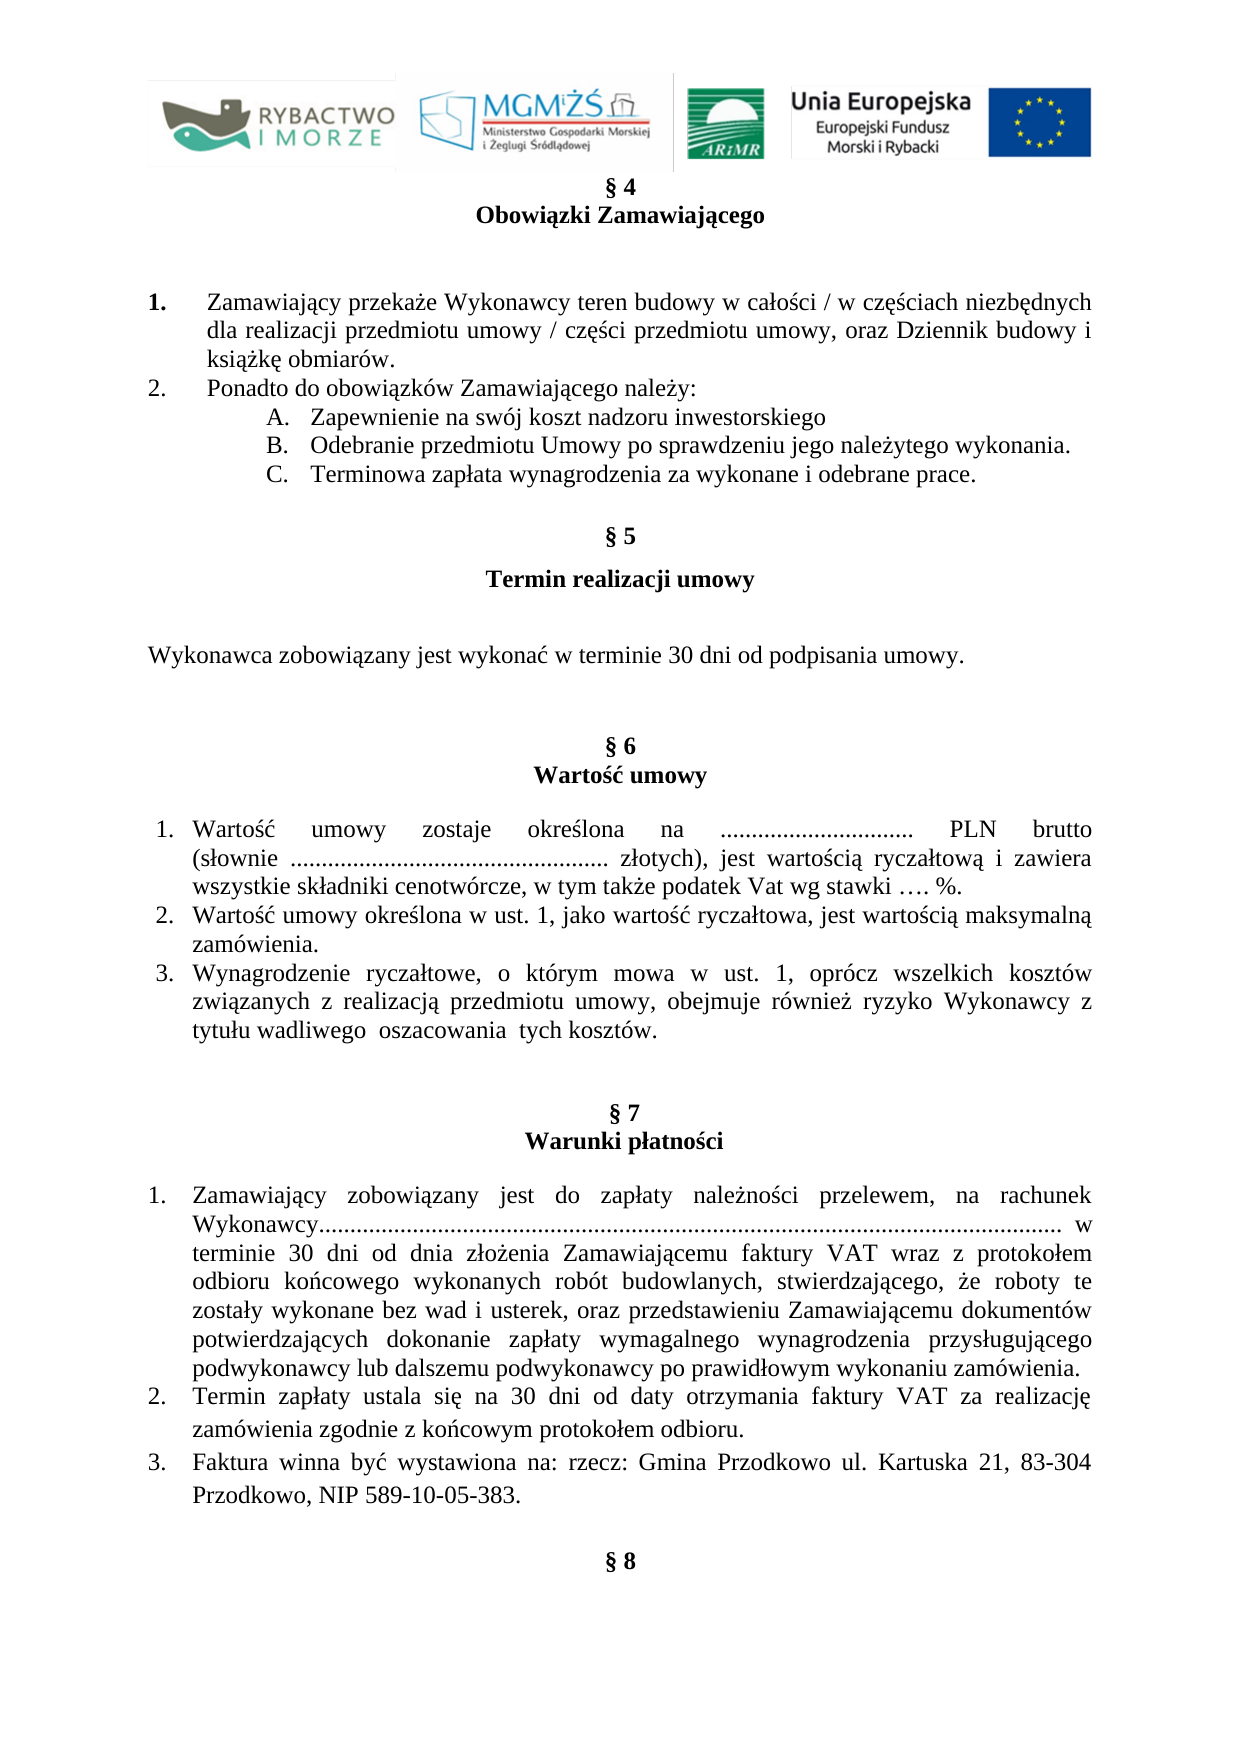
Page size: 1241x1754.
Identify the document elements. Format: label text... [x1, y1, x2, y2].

text 1. Wartość umowy zostaje określona na ............................... PLN brutto (słownie ................................................... złotych), jest wartością ryczałtową i zawiera wszystkie składniki cenotwórcze, w tym także podatek Vat wg stawki …. %. [155, 814, 1093, 900]
list Odebranie przedmiotu Umowy po sprawdzeniu jego należytego wykonania. [266, 431, 1093, 459]
list Terminowa zapłata wynagrodzenia za wykonane i odebrane prace. [266, 459, 1093, 488]
text 3. Wynagrodzenie ryczałtowe, o którym mowa w ust. 1, oprócz wszelkich kosztów związanych z realizacją przedmiotu umowy, obejmuje również ryzyko Wykonawcy z tytułu wadliwego oszacowania tych kosztów. [155, 958, 1093, 1044]
text 1. Zamawiający zobowiązany jest do zapłaty należności przelewem, na rachunek Wykonawcy....................................................................................................................... w terminie 30 dni od dnia złożenia Zamawiającemu faktury VAT wraz z protokołem odbioru końcowego wykonanych robót budowlanych, stwierdzającego, że roboty te zostały wykonane bez wad i usterek, oraz przedstawieniu Zamawiającemu dokumentów potwierdzających dokonanie zapłaty wymagalnego wynagrodzenia przysługującego podwykonawcy lub dalszemu podwykonawcy po prawidłowym wykonaniu zamówienia. [148, 1180, 1093, 1381]
list Ponadto do obowiązków Zamawiającego należy: [148, 373, 1093, 402]
list Zamawiający przekaże Wykonawcy teren budowy w całości / w częściach niezbędnych dla realizacji przedmiotu umowy / części przedmiotu umowy, oraz Dziennik budowy i książkę obmiarów. [148, 287, 1093, 373]
text § 8 [148, 1546, 1093, 1575]
text 2. Termin zapłaty ustala się na 30 dni od daty otrzymania faktury VAT za realizację zamówienia zgodnie z końcowym protokołem odbioru. [148, 1381, 1093, 1443]
text 2. Wartość umowy określona w ust. 1, jako wartość ryczałtowa, jest wartością maksymalną zamówienia. [155, 900, 1093, 958]
text Obowiązki Zamawiającego [148, 201, 1093, 229]
text § 7 [155, 1098, 1093, 1126]
text Wykonawca zobowiązany jest wykonać w terminie 30 dni od podpisania umowy. [148, 640, 1093, 669]
list Zapewnienie na swój koszt nadzoru inwestorskiego [266, 402, 1093, 431]
text Termin realizacji umowy [148, 564, 1093, 593]
text 3. Faktura winna być wystawiona na: rzecz: Gmina Przodkowo ul. Kartuska 21, 83-304 Przodkowo, NIP 589-10-05-383. [148, 1447, 1093, 1509]
text Warunki płatności [155, 1126, 1093, 1155]
text § 4 [148, 172, 1093, 201]
text § 6 [148, 731, 1093, 760]
text Wartość umowy [148, 760, 1093, 789]
text § 5 [148, 521, 1093, 550]
picture [147, 73, 1093, 172]
